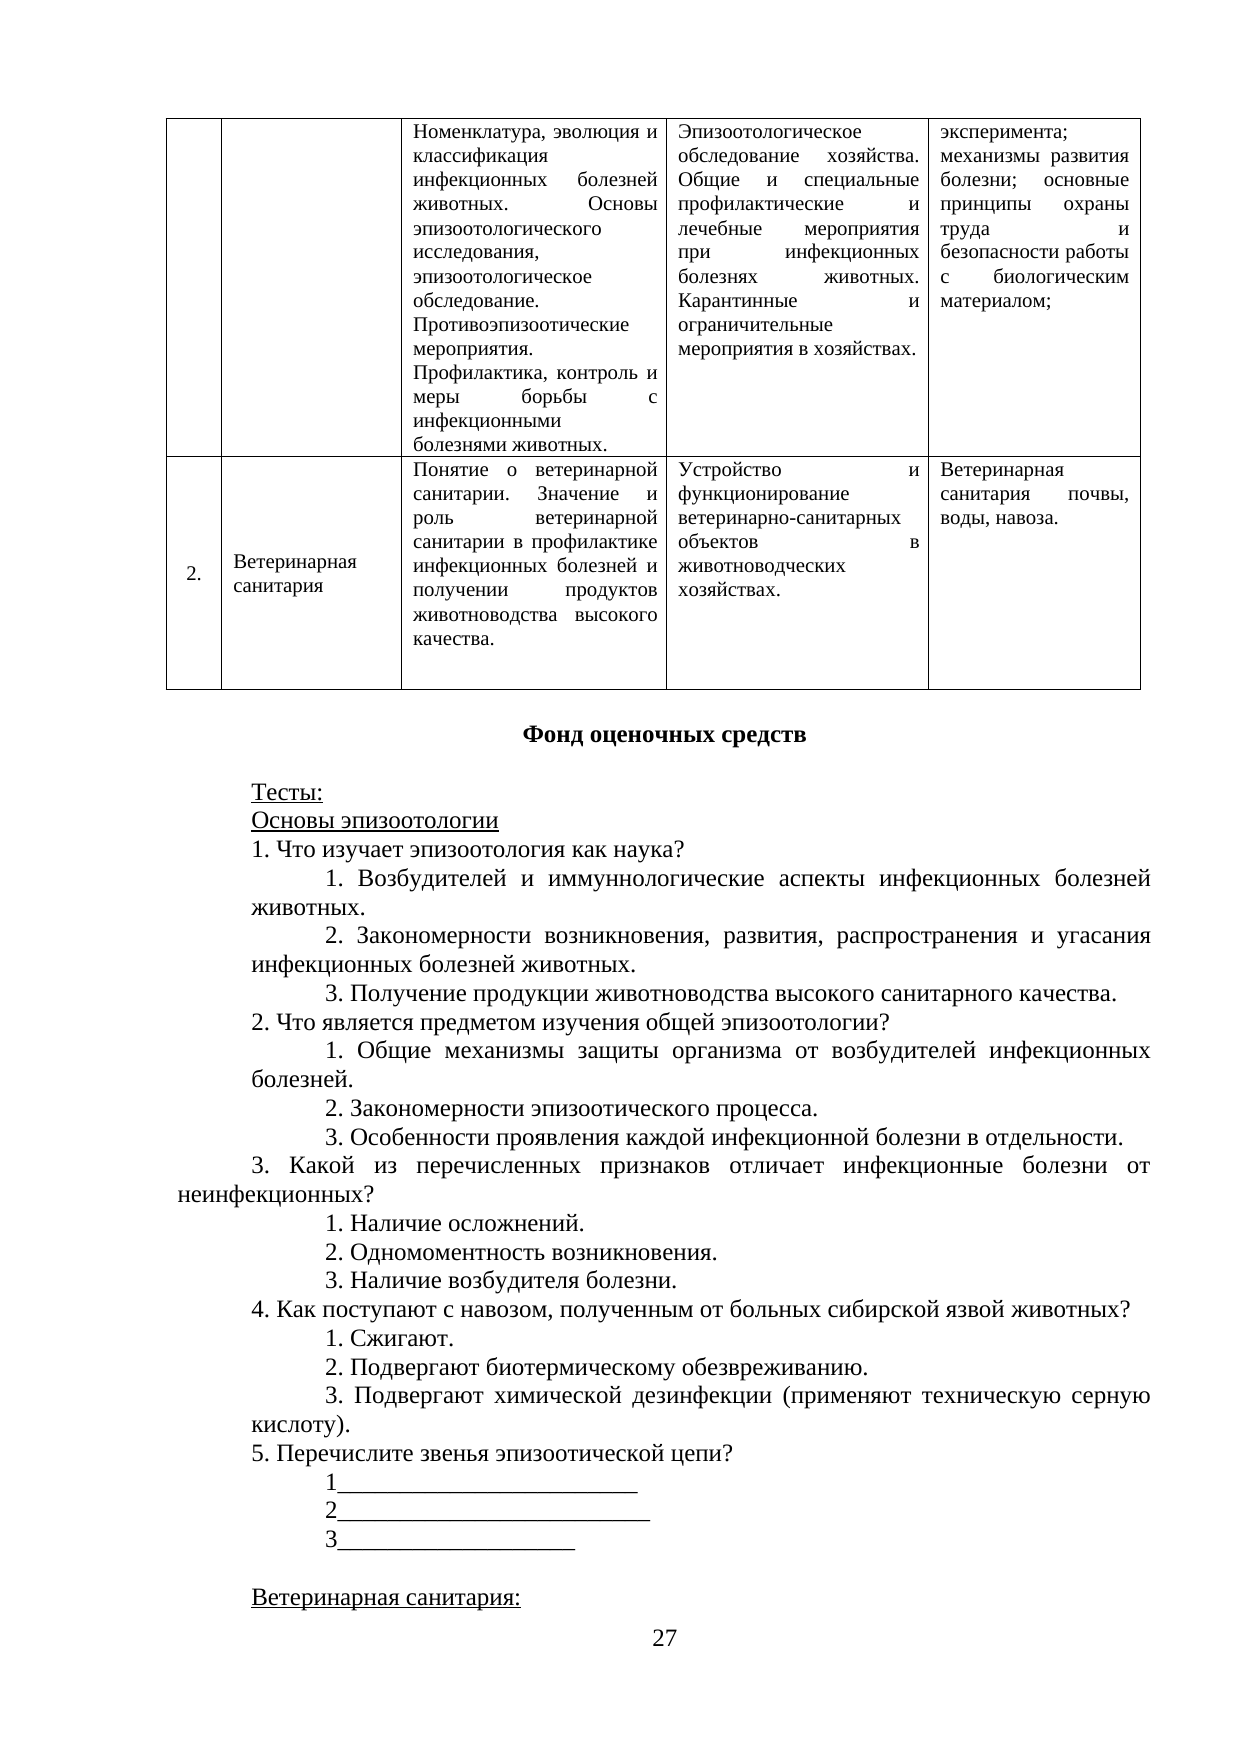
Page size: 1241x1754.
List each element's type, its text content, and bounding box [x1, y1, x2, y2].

table_cell 1. [167, 119, 221, 456]
text 2. Одномоментность возникновения. [251, 1237, 1152, 1265]
text 1________________________ [251, 1467, 1152, 1495]
text 2. Подвергают биотермическому обезвреживанию. [251, 1352, 1152, 1380]
text 1. Наличие осложнений. [251, 1208, 1152, 1237]
text 3. Получение продукции животноводства высокого санитарного качества. [251, 978, 1152, 1007]
text 3. Наличие возбудителя болезни. [251, 1265, 1152, 1294]
text 3. Какой из перечисленных признаков отличает инфекционные болезни от неинфекционных? [177, 1150, 1152, 1208]
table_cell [402, 119, 666, 456]
text 1. Что изучает эпизоотология как наука? [177, 834, 1152, 863]
text 1. Общие механизмы защиты организма от возбудителей инфекционных болезней. [251, 1035, 1152, 1093]
text 2. Закономерности эпизоотического процесса. [251, 1093, 1152, 1122]
text 1. Возбудителей и иммуннологические аспекты инфекционных болезней животных. [251, 863, 1152, 920]
text Ветеринарная санитария: [177, 1582, 1152, 1610]
text 4. Как поступают с навозом, полученным от больных сибирской язвой животных? [177, 1294, 1152, 1323]
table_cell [929, 119, 1140, 456]
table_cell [222, 119, 401, 456]
text 3. Подвергают химической дезинфекции (применяют техническую серную кислоту). [251, 1380, 1152, 1438]
text 3. Особенности проявления каждой инфекционной болезни в отдельности. [251, 1122, 1152, 1150]
table_cell 2. [167, 457, 221, 689]
text 2_________________________ [251, 1495, 1152, 1524]
text 2. Что является предметом изучения общей эпизоотологии? [177, 1007, 1152, 1035]
text Фонд оценочных средств [177, 719, 1152, 748]
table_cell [667, 119, 928, 456]
table_cell Понятие о ветеринарной санитарии. Значение и роль ветеринарной санитарии в профилактике инфекционных болезней и получении продуктов животноводства высокого качества. [402, 457, 666, 689]
text 1. Сжигают. [251, 1323, 1152, 1352]
text 3___________________ [251, 1524, 1152, 1553]
table_cell Устройство и функционирование ветеринарно-санитарных объектов в животноводческих хозяйствах. [667, 457, 928, 689]
text Тесты: [177, 777, 1152, 805]
table_cell Ветеринарная санитария [222, 457, 401, 689]
text Основы эпизоотологии [177, 805, 1152, 834]
table_cell Ветеринарная санитария почвы, воды, навоза. [929, 457, 1140, 689]
text 2. Закономерности возникновения, развития, распространения и угасания инфекционных болезней животных. [251, 920, 1152, 978]
text 5. Перечислите звенья эпизоотической цепи? [177, 1438, 1152, 1467]
